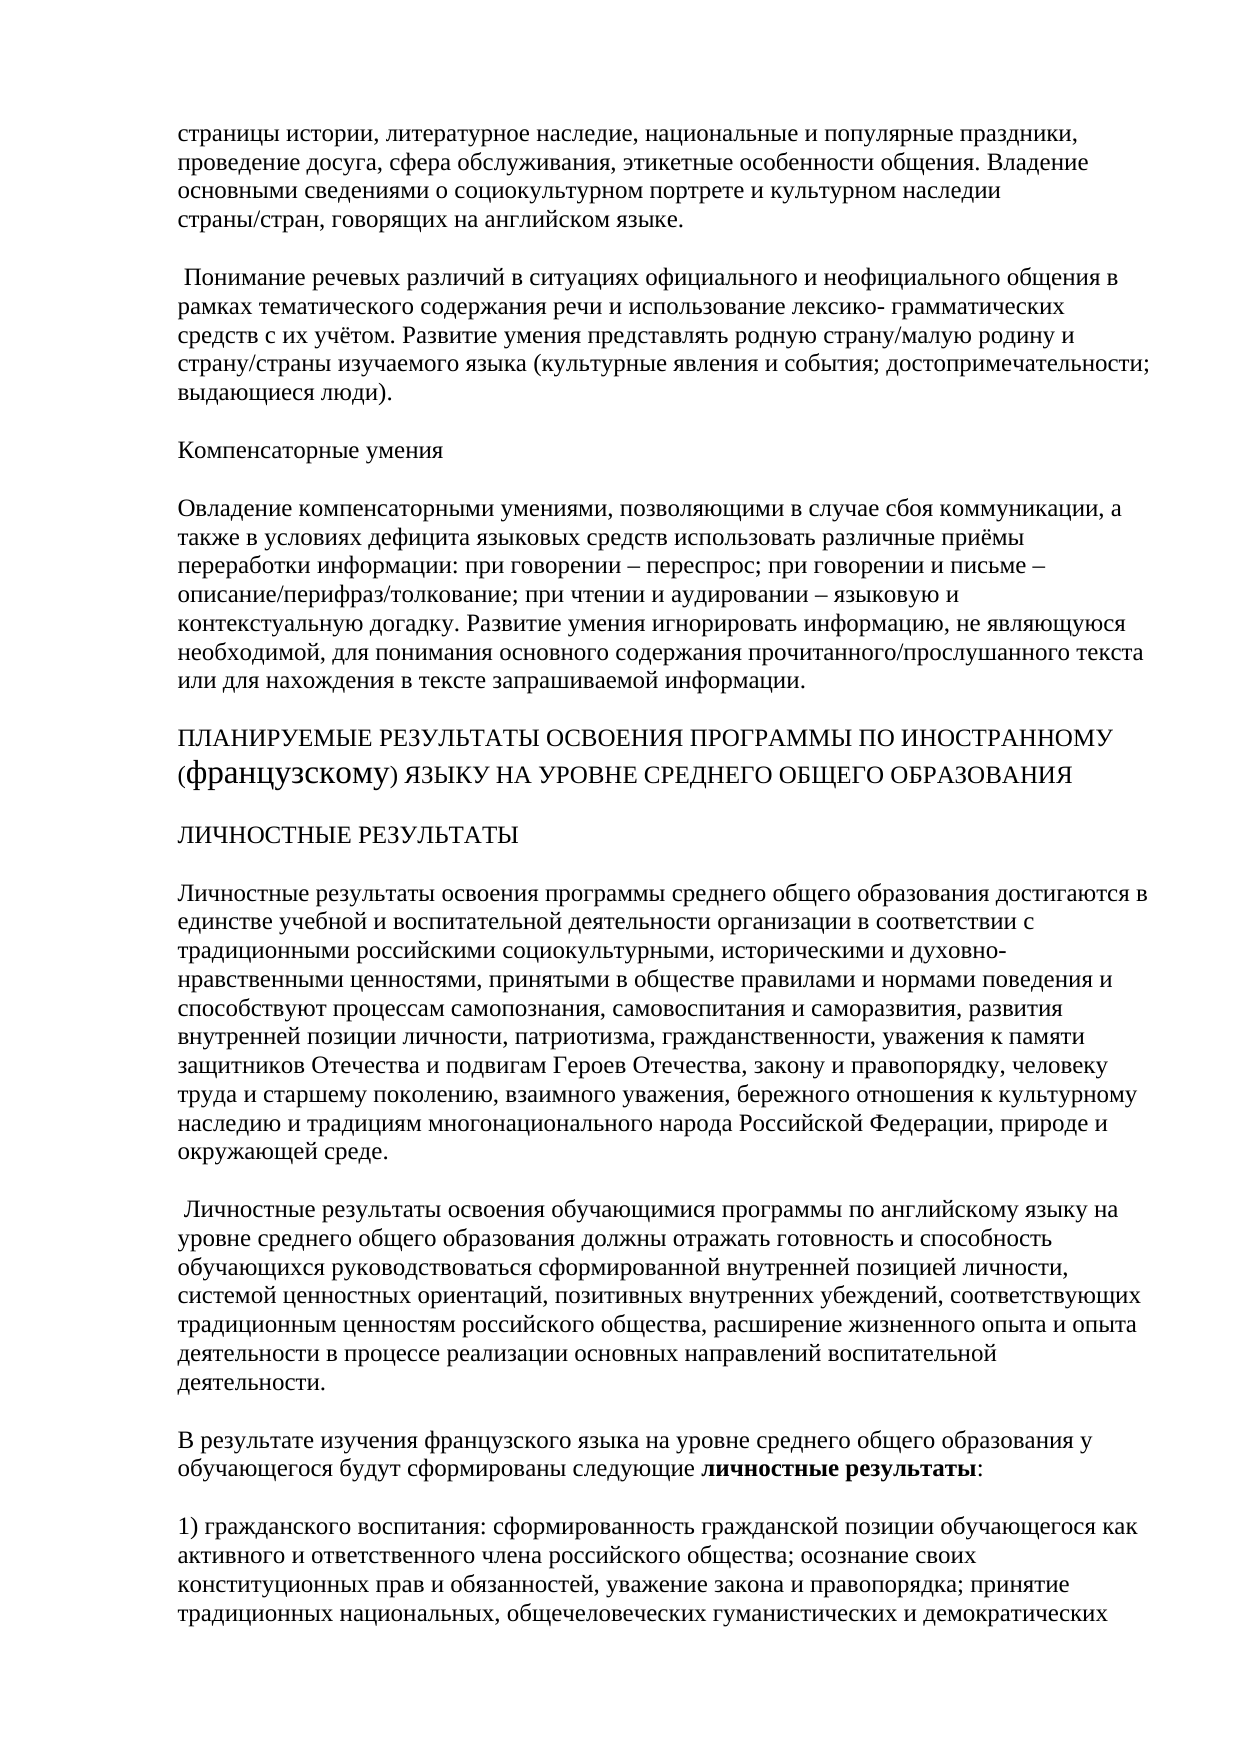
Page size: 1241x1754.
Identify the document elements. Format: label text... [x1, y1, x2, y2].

text В результате изучения французского языка на уровне среднего общего образования у обучающегося будут сформированы следующие личностные результаты: [177, 1425, 1152, 1482]
text ЛИЧНОСТНЫЕ РЕЗУЛЬТАТЫ [177, 820, 1152, 848]
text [177, 118, 1152, 233]
text Личностные результаты освоения программы среднего общего образования достигаются в единстве учебной и воспитательной деятельности организации в соответствии с традиционными российскими социокультурными, историческими и духовно-нравственными ценностями, принятыми в обществе правилами и нормами поведения и способствуют процессам самопознания, самовоспитания и саморазвития, развития внутренней позиции личности, патриотизма, гражданственности, уважения к памяти защитников Отечества и подвигам Героев Отечества, закону и правопорядку, человеку труда и старшему поколению, взаимного уважения, бережного отношения к культурному наследию и традициям многонационального народа Российской Федерации, природе и окружающей среде. [177, 878, 1152, 1165]
text Компенсаторные умения [177, 435, 1152, 464]
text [177, 1511, 1152, 1626]
text ПЛАНИРУЕМЫЕ РЕЗУЛЬТАТЫ ОСВОЕНИЯ ПРОГРАММЫ ПО ИНОСТРАННОМУ (французскому) ЯЗЫКУ НА УРОВНЕ СРЕДНЕГО ОБЩЕГО ОБРАЗОВАНИЯ [177, 723, 1152, 791]
text Личностные результаты освоения обучающимися программы по английскому языку на уровне среднего общего образования должны отражать готовность и способность обучающихся руководствоваться сформированной внутренней позицией личности, системой ценностных ориентаций, позитивных внутренних убеждений, соответствующих традиционным ценностям российского общества, расширение жизненного опыта и опыта деятельности в процессе реализации основных направлений воспитательной деятельности. [177, 1194, 1152, 1396]
text Овладение компенсаторными умениями, позволяющими в случае сбоя коммуникации, а также в условиях дефицита языковых средств использовать различные приёмы переработки информации: при говорении – переспрос; при говорении и письме – описание/перифраз/толкование; при чтении и аудировании – языковую и контекстуальную догадку. Развитие умения игнорировать информацию, не являющуюся необходимой, для понимания основного содержания прочитанного/прослушанного текста или для нахождения в тексте запрашиваемой информации. [177, 493, 1152, 694]
text Понимание речевых различий в ситуациях официального и неофициального общения в рамках тематического содержания речи и использование лексико- грамматических средств с их учётом. Развитие умения представлять родную страну/малую родину и страну/страны изучаемого языка (культурные явления и события; достопримечательности; выдающиеся люди). [177, 262, 1152, 406]
